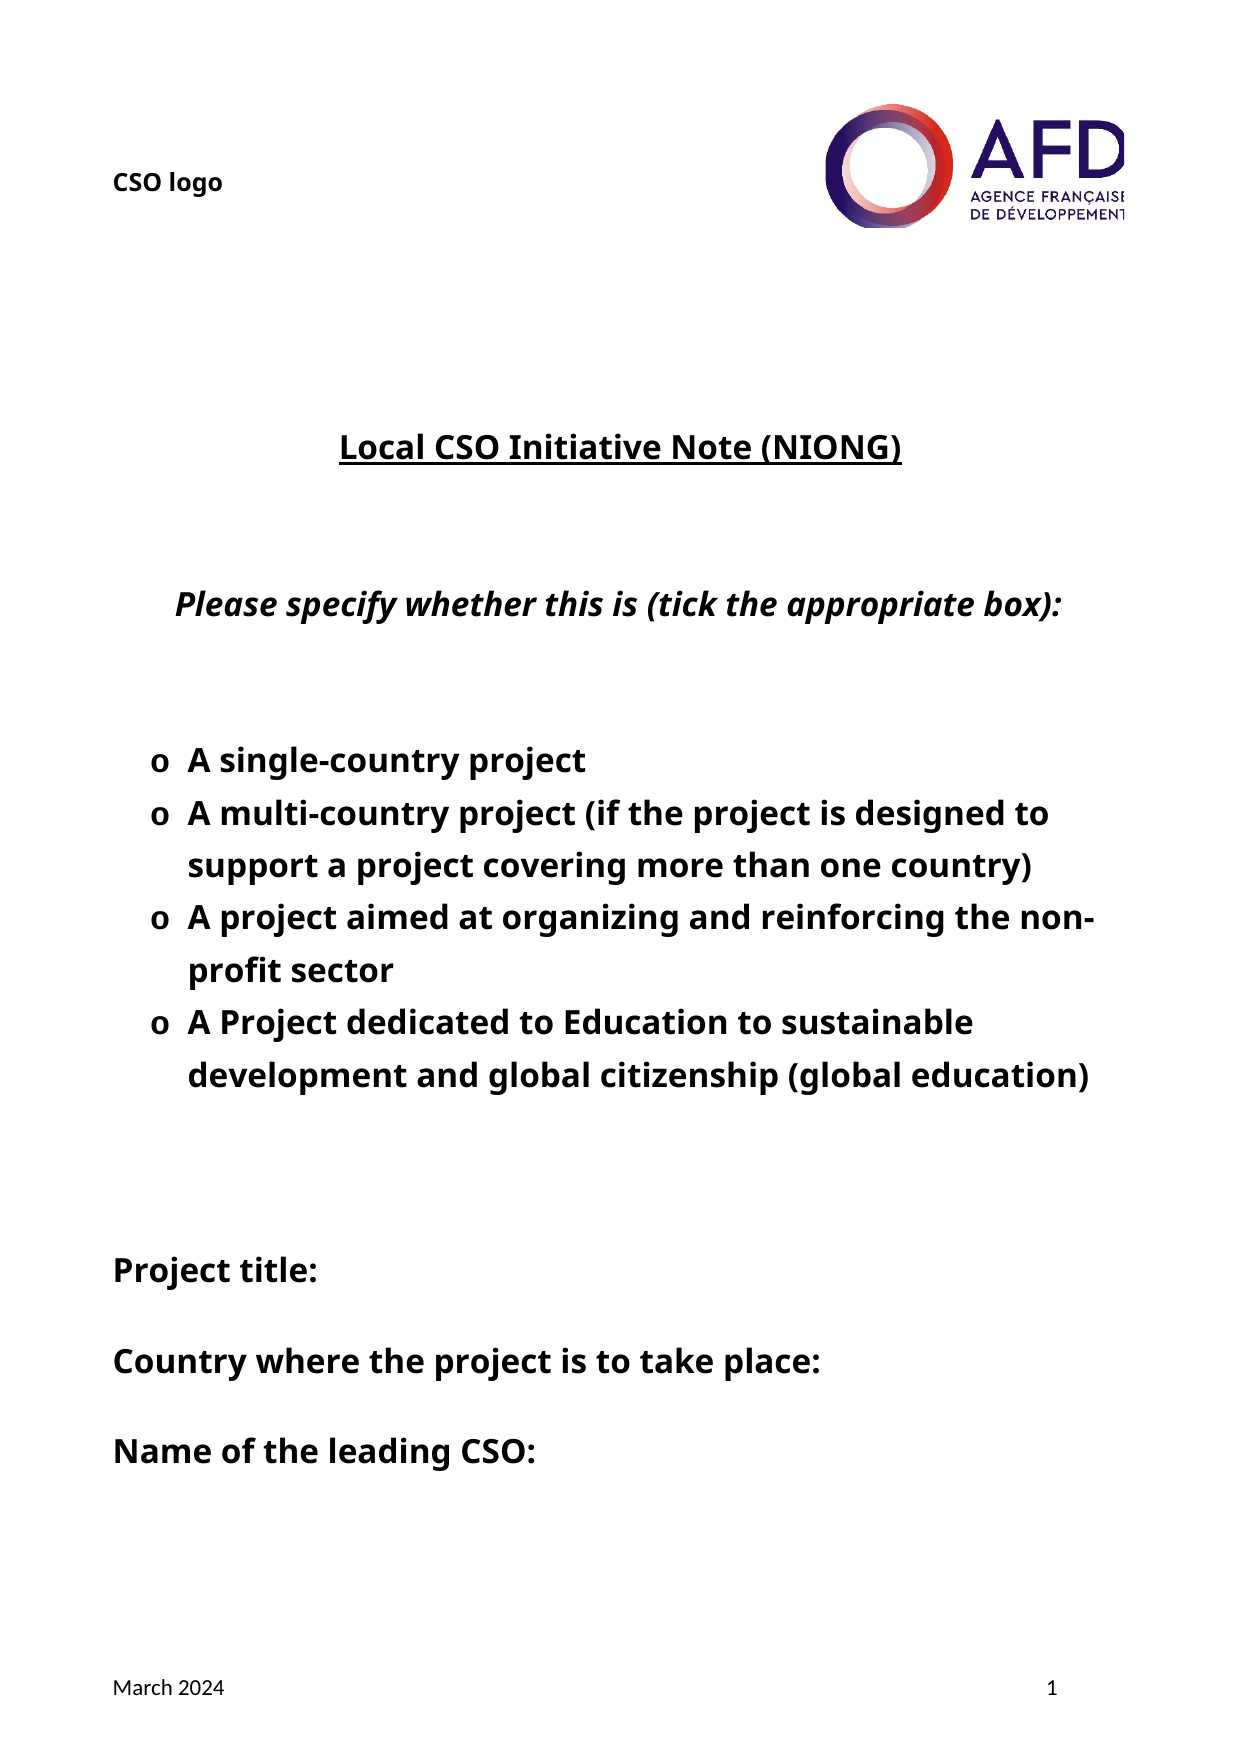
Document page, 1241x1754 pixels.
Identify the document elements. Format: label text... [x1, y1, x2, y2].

text Please specify whether this is (tick the appropriate box): [112, 580, 1128, 626]
text Name of the leading CSO: [112, 1428, 1128, 1474]
list A project aimed at organizing and reinforcing the non-profit sector [150, 894, 1128, 992]
text Country where the project is to take place: [112, 1337, 1128, 1383]
text Local CSO Initiative Note (NIONG) [112, 424, 1128, 469]
picture [824, 104, 1124, 227]
text CSO logo [112, 165, 389, 199]
list A Project dedicated to Education to sustainable development and global citizenship (global education) [150, 999, 1128, 1097]
text Project title: [112, 1247, 1128, 1292]
list A multi-country project (if the project is designed to support a project covering more than one country) [150, 789, 1128, 887]
list A single-country project [150, 737, 1128, 783]
